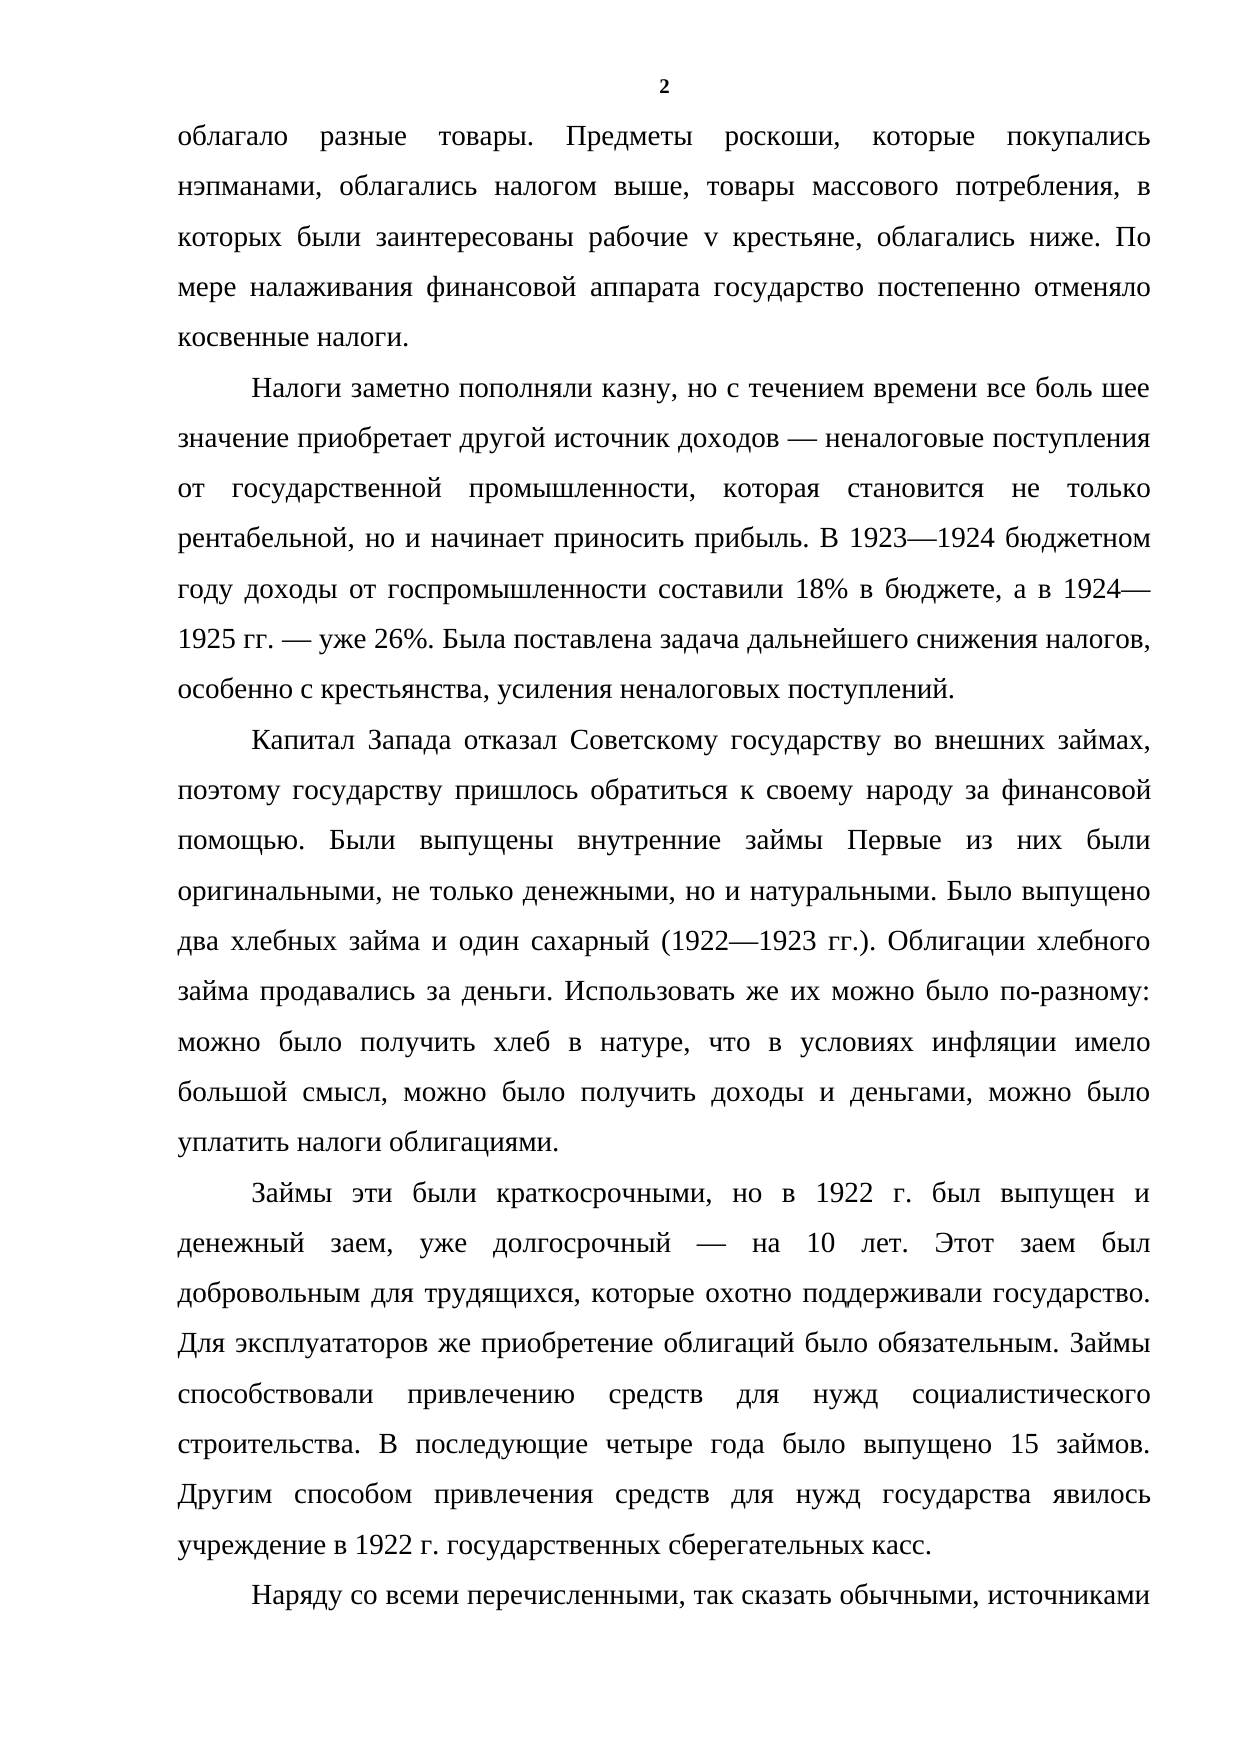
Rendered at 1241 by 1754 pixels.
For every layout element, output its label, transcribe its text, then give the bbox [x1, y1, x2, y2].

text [177, 1577, 1152, 1611]
text Налоги заметно пополняли казну, но с течением времени все боль шее значение приобретает другой источник доходов — неналоговые поступления от государственной промышленности, которая становится не только рентабельной, но и начинает приносить прибыль. В 1923—1924 бюджетном году доходы от госпромышленности составили 18% в бюджете, а в 1924—1925 гг. — уже 26%. Была поставлена задача дальнейшего снижения налогов, особенно с крестьянства, усиления неналоговых поступлений. [177, 370, 1152, 705]
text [177, 118, 1152, 353]
text Займы эти были краткосрочными, но в 1922 г. был выпущен и денежный заем, уже долгосрочный — на 10 лет. Этот заем был добровольным для трудящихся, которые охотно поддерживали государство. Для эксплуататоров же приобретение облигаций было обязательным. Займы способствовали привлечению средств для нужд социалистического строительства. В последующие четыре года было выпущено 15 займов. Другим способом привлечения средств для нужд государства явилось учреждение в 1922 г. государственных сберегательных касс. [177, 1175, 1152, 1560]
text Капитал Запада отказал Советскому государству во внешних займах, поэтому государству пришлось обратиться к своему народу за финансовой помощью. Были выпущены внутренние займы Первые из них были оригинальными, не только денежными, но и натуральными. Было выпущено два хлебных займа и один сахарный (1922—1923 гг.). Облигации хлебного займа продавались за деньги. Использовать же их можно было по-разному: можно было получить хлеб в натуре, что в условиях инфляции имело большой смысл, можно было получить доходы и деньгами, можно было уплатить налоги облигациями. [177, 722, 1152, 1158]
